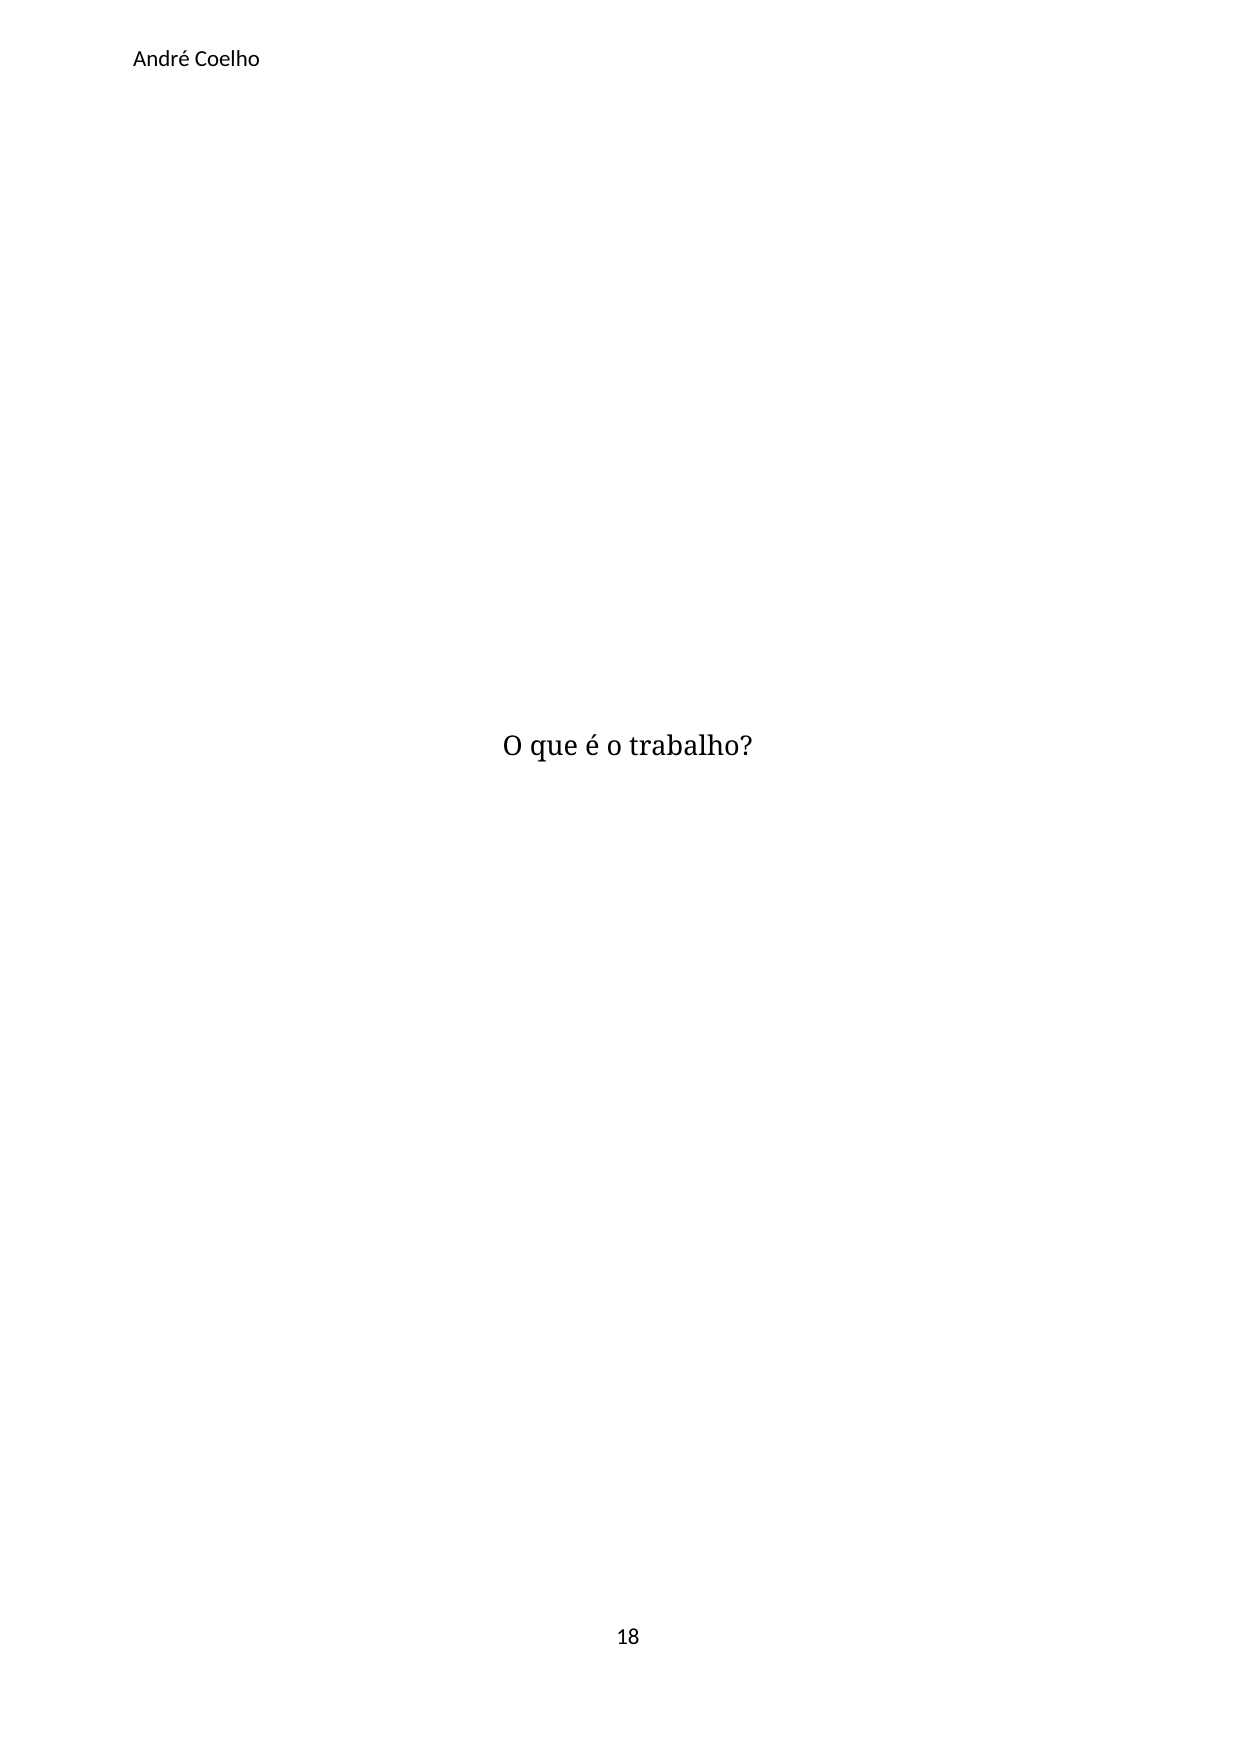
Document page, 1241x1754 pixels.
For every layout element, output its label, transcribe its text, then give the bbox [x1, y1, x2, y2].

list O que é o trabalho? [133, 727, 1122, 763]
